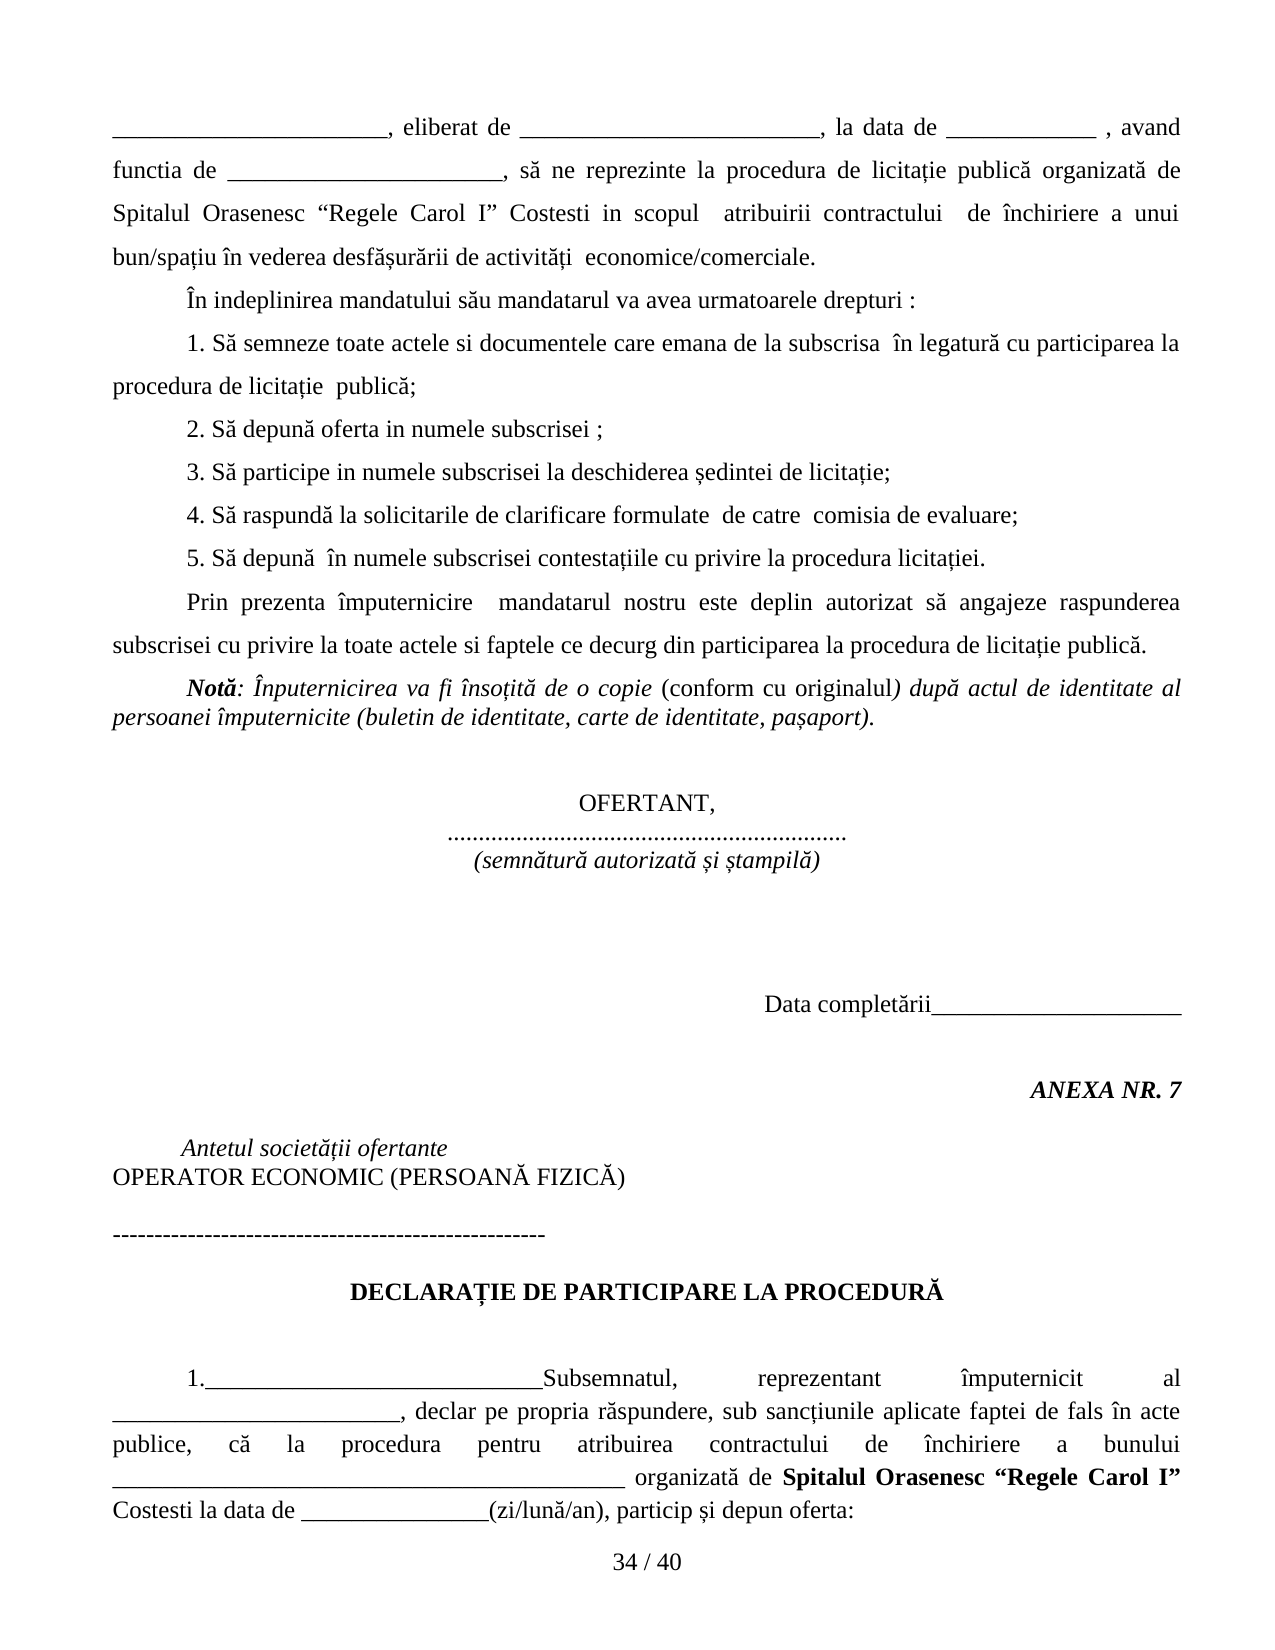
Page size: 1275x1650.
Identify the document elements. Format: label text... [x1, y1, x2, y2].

text 2. Să depună oferta in numele subscrisei ; [112, 414, 1181, 443]
text ---------------------------------------------------- [112, 1219, 1181, 1248]
text Prin prezenta împuternicire mandatarul nostru este deplin autorizat să angajeze raspunderea subscrisei cu privire la toate actele si faptele ce decurg din participarea la procedura de licitație publică. [112, 587, 1181, 658]
text Data completării____________________ [112, 989, 1181, 1018]
text ANEXA NR. 7 [112, 1075, 1181, 1104]
text 1. Să semneze toate actele si documentele care emana de la subscrisa în legatură cu participarea la procedura de licitație publică; [112, 328, 1181, 400]
text Notă: Înputernicirea va fi însoțită de o copie (conform cu originalul) după actul de identitate al persoanei împuternicite (buletin de identitate, carte de identitate, pașaport). [112, 673, 1181, 730]
text 3. Să participe in numele subscrisei la deschiderea ședintei de licitație; [112, 457, 1181, 486]
text 5. Să depună în numele subscrisei contestațiile cu privire la procedura licitației. [112, 543, 1181, 572]
text OFERTANT, [112, 788, 1181, 817]
text OPERATOR ECONOMIC (PERSOANĂ FIZICĂ) [112, 1162, 1181, 1190]
text ................................................................ [112, 817, 1181, 845]
text În indeplinirea mandatului său mandatarul va avea urmatoarele drepturi : [112, 285, 1181, 313]
text Antetul societății ofertante [112, 1133, 1181, 1162]
text 4. Să raspundă la solicitarile de clarificare formulate de catre comisia de evaluare; [112, 500, 1181, 529]
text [112, 112, 1181, 270]
text DECLARAȚIE DE PARTICIPARE LA PROCEDURĂ [112, 1277, 1181, 1305]
text 1.___________________________Subsemnatul, reprezentant împuternicit al _______________________, declar pe propria răspundere, sub sancțiunile aplicate faptei de fals în acte publice, că la procedura pentru atribuirea contractului de închiriere a bunului _________________________________________ organizată de Spitalul Orasenesc “Regele Carol I” Costesti la data de _______________(zi/lună/an), particip și depun oferta: [112, 1363, 1181, 1524]
text (semnătură autorizată și ștampilă) [112, 845, 1181, 874]
